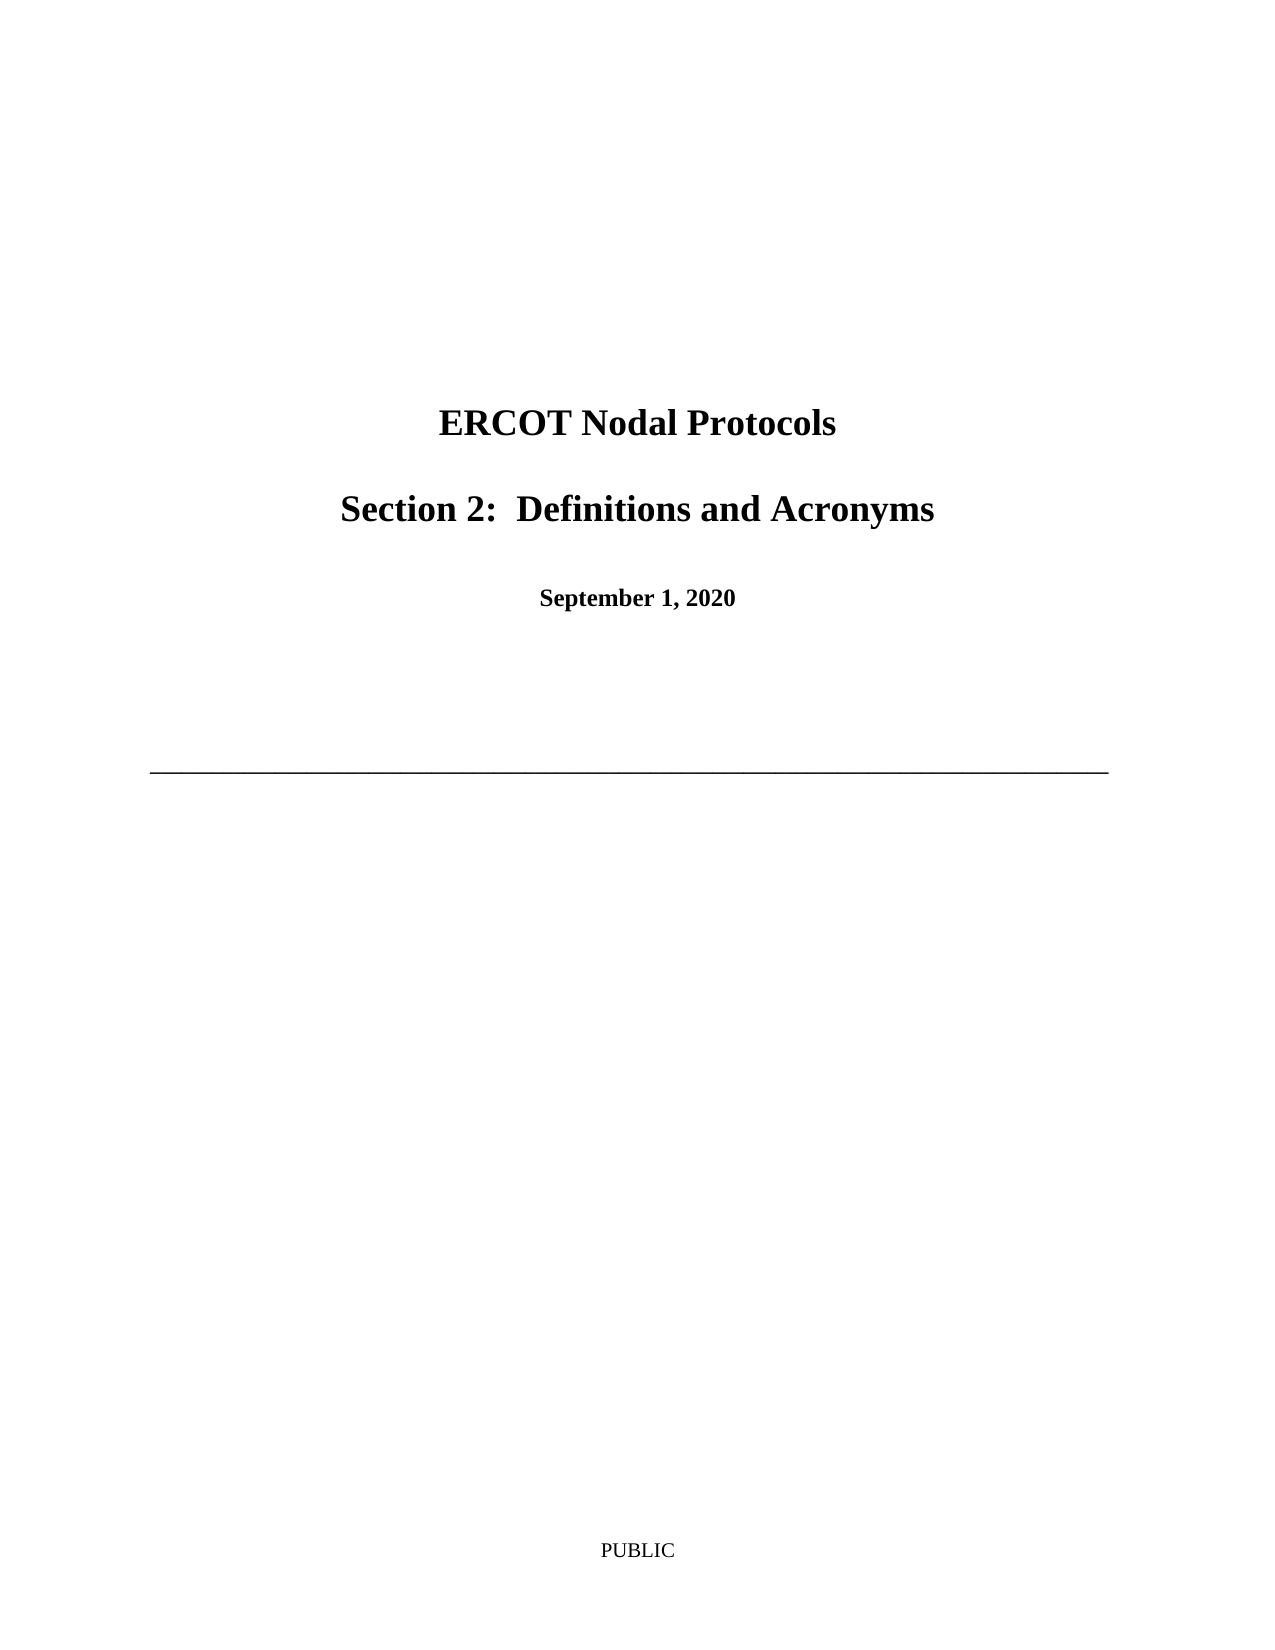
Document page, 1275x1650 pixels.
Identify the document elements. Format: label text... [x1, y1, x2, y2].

text September 1, 2020 [150, 583, 1125, 612]
text ____________________________________________________________________________________________ [150, 752, 1125, 776]
text ERCOT Nodal Protocols [150, 400, 1125, 443]
text Section 2: Definitions and Acronyms [150, 486, 1125, 529]
